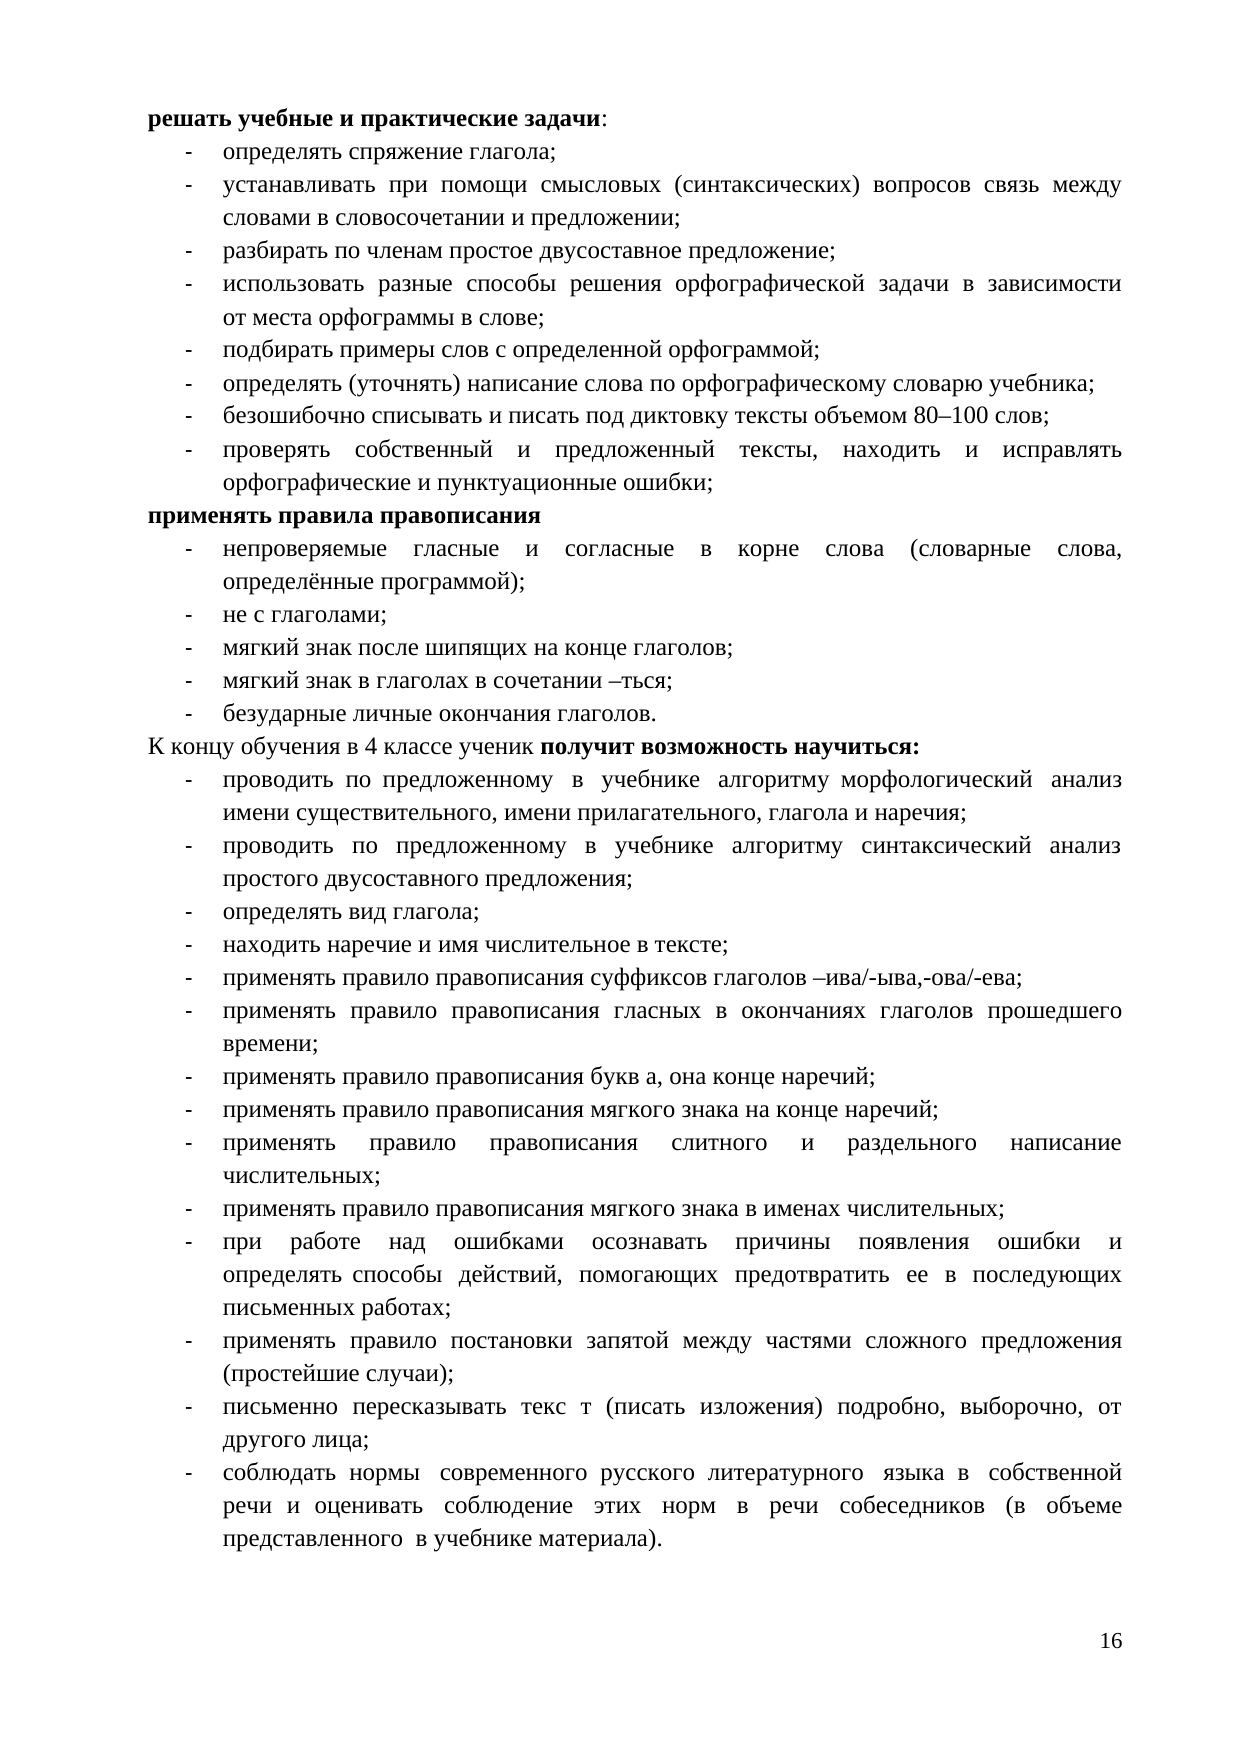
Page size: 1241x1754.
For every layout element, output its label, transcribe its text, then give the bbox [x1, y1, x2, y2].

list проводить по предложенному в учебнике алгоритму синтаксический анализ простого двусоставного предложения; [185, 830, 1122, 892]
list применять правило правописания букв а, она конце наречий; [185, 1061, 1122, 1090]
list письменно пересказывать текс т (писать изложения) подробно, выборочно, от другого лица; [185, 1391, 1122, 1453]
text К концу обучения в 4 классе ученик получит возможность научиться: [148, 731, 1122, 759]
list использовать разные способы решения орфографической задачи в зависимости от места орфограммы в слове; [185, 268, 1122, 330]
list не с глаголами; [185, 599, 1122, 627]
list применять правило правописания слитного и раздельного написание числительных; [185, 1127, 1122, 1189]
list безошибочно списывать и писать под диктовку тексты объемом 80–100 слов; [185, 401, 1122, 429]
list применять правило правописания суффиксов глаголов –ива/-ыва,-ова/-ева; [185, 962, 1122, 991]
text решать учебные и практические задачи: [148, 103, 1122, 132]
list проводить по предложенному в учебнике алгоритму морфологический анализ имени существительного, имени прилагательного, глагола и наречия; [185, 764, 1122, 826]
list применять правило правописания мягкого знака на конце наречий; [185, 1094, 1122, 1123]
list находить наречие и имя числительное в тексте; [185, 929, 1122, 958]
list применять правило правописания гласных в окончаниях глаголов прошедшего времени; [185, 995, 1122, 1057]
list безударные личные окончания глаголов. [185, 698, 1122, 727]
text применять правила правописания [148, 500, 1122, 528]
list непроверяемые гласные и согласные в корне слова (словарные слова, определённые программой); [185, 533, 1122, 594]
list разбирать по членам простое двусоставное предложение; [185, 236, 1122, 264]
list применять правило правописания мягкого знака в именах числительных; [185, 1193, 1122, 1222]
list применять правило постановки запятой между частями сложного предложения (простейшие случаи); [185, 1325, 1122, 1387]
list определять (уточнять) написание слова по орфографическому словарю учебника; [185, 368, 1122, 396]
list проверять собственный и предложенный тексты, находить и исправлять орфографические и пунктуационные ошибки; [185, 434, 1122, 495]
list соблюдать нормы современного русского литературного языка в собственной речи и оценивать соблюдение этих норм в речи собеседников (в объеме представленного в учебнике материала). [185, 1457, 1122, 1552]
list мягкий знак после шипящих на конце глаголов; [185, 632, 1122, 661]
list устанавливать при помощи смысловых (синтаксических) вопросов связь между словами в словосочетании и предложении; [185, 169, 1122, 231]
list при работе над ошибками осознавать причины появления ошибки и определять способы действий, помогающих предотвратить ее в последующих письменных работах; [185, 1226, 1122, 1321]
list подбирать примеры слов с определенной орфограммой; [185, 334, 1122, 363]
list определять вид глагола; [185, 896, 1122, 925]
list определять спряжение глагола; [185, 136, 1122, 165]
list мягкий знак в глаголах в сочетании –ться; [185, 665, 1122, 693]
